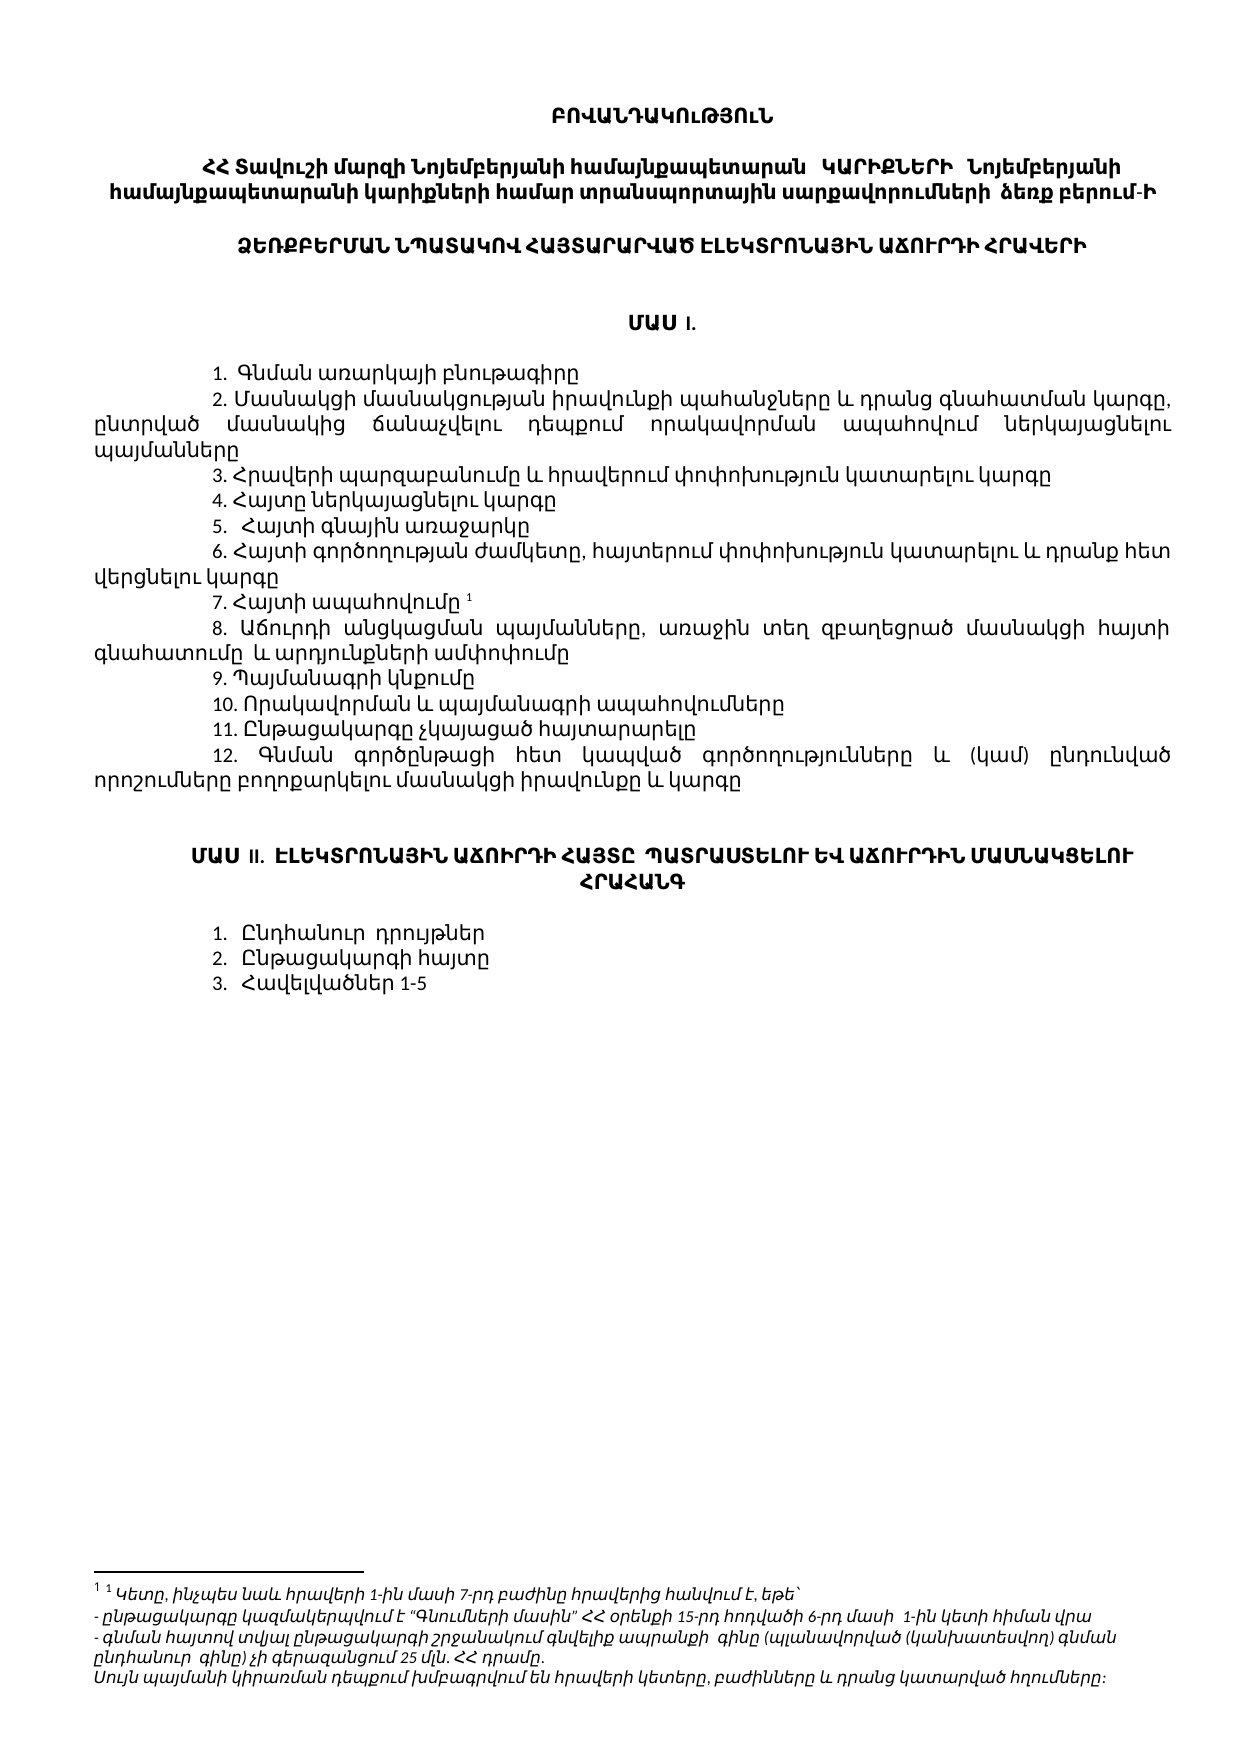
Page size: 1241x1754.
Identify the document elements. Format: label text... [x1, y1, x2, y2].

text ՄԱՍ I. [94, 310, 1171, 335]
text 9. Պայմանագրի կնքումը [94, 666, 1171, 691]
text 12. Գնման գործընթացի հետ կապված գործողությունները և (կամ) ընդունված որոշումները բողոքարկելու մասնակցի իրավունքը և կարգը [94, 742, 1171, 793]
text 7. Հայտի ապահովումը 1 [94, 589, 1171, 615]
text 10. Որակավորման և պայմանագրի ապահովումները [94, 691, 1171, 716]
text 2. Մասնակցի մասնակցության իրավունքի պահանջները և դրանց գնահատման կարգը, ընտրված մասնակից ճանաչվելու դեպքում որակավորման ապահովում ներկայացնելու պայմանները [94, 386, 1171, 462]
text 3. Հավելվածներ 1-5 [94, 971, 1171, 996]
text 4. Հայտը ներկայացնելու կարգը [94, 488, 1171, 513]
text 1. Գնման առարկայի բնութագիրը [94, 361, 1171, 386]
text 2. Ընթացակարգի հայտը [94, 945, 1171, 971]
text ՄԱՍ II. ԷԼԵԿՏՐՈՆԱՅԻՆ ԱՃՈԻՐԴԻ ՀԱՅՏԸ ՊԱՏՐԱՍՏԵԼՈՒ ԵՎ ԱՃՈՒՐԴԻՆ ՄԱՍՆԱԿՑԵԼՈՒ ՀՐԱՀԱՆԳ [94, 843, 1171, 894]
text 11. Ընթացակարգը չկայացած հայտարարելը [94, 716, 1171, 742]
text 5. Հայտի գնային առաջարկը [94, 513, 1171, 538]
text 8. Աճուրդի անցկացման պայմանները, առաջին տեղ զբաղեցրած մասնակցի հայտի գնահատումը և արդյունքների ամփոփումը [94, 615, 1171, 666]
text 1. Ընդհանուր դրույթներ [94, 920, 1171, 945]
text ՀՀ Տավուշի մարզի Նոյեմբերյանի համայնքապետարան ԿԱՐԻՔՆԵՐԻ Նոյեմբերյանի համայնքապետարանի կարիքների համար տրանսպորտային սարքավորումների ձեռք բերում-Ի [94, 154, 1171, 205]
text ՁԵՌՔԲԵՐՄԱՆ ՆՊԱՏԱԿՈՎ ՀԱՅՏԱՐԱՐՎԱԾ ԷԼԵԿՏՐՈՆԱՅԻՆ ԱՃՈՒՐԴԻ ՀՐԱՎԵՐԻ [94, 233, 1171, 259]
text 3. Հրավերի պարզաբանումը և հրավերում փոփոխություն կատարելու կարգը [94, 462, 1171, 488]
text 6. Հայտի գործողության ժամկետը, հայտերում փոփոխություն կատարելու և դրանք հետ վերցնելու կարգը [94, 538, 1171, 589]
text ԲՈՎԱՆԴԱԿՈւԹՅՈւՆ [94, 103, 1171, 128]
